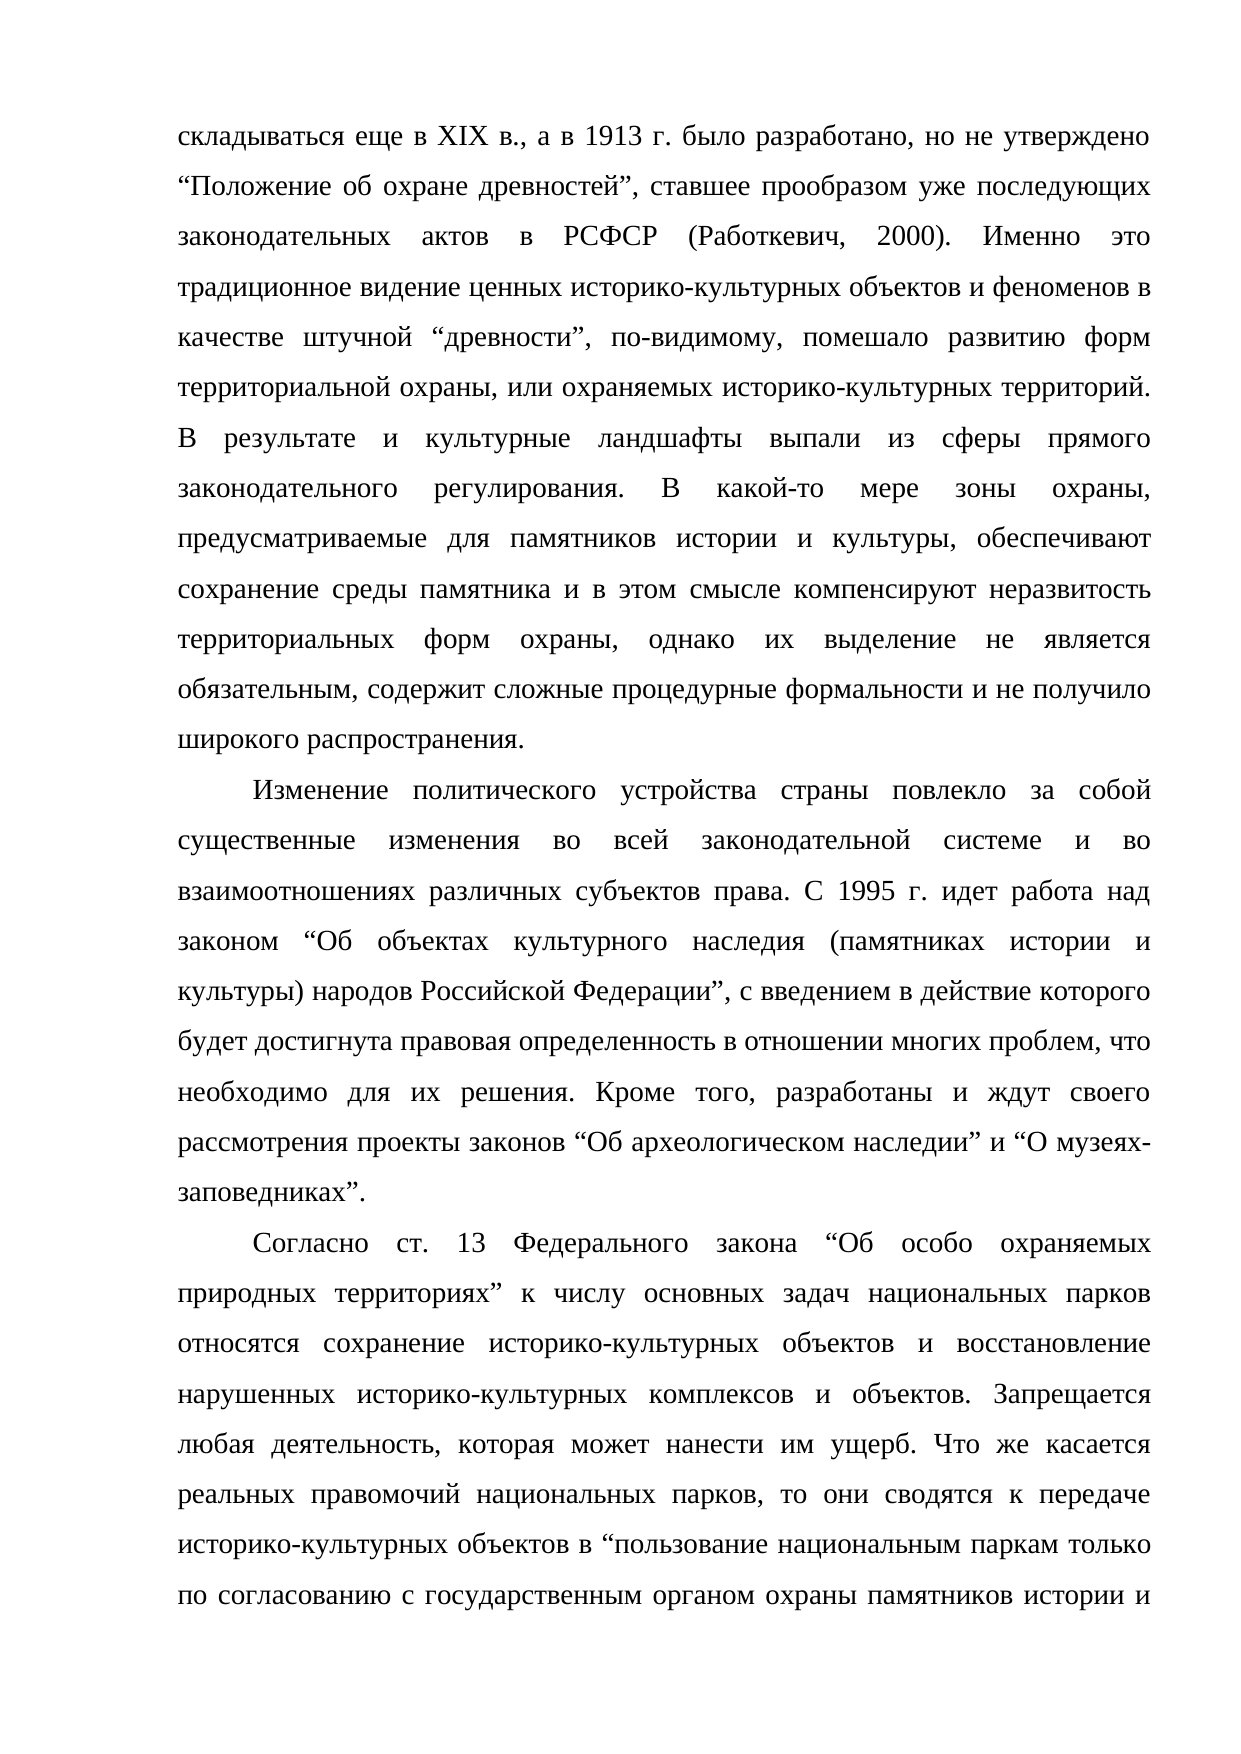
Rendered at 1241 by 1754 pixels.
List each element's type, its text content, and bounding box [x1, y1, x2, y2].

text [177, 1225, 1152, 1611]
text Изменение политического устройства страны повлекло за собой существенные изменения во всей законодательной системе и во взаимоотношениях различных субъектов права. С 1995 г. идет работа над законом “Об объектах культурного наследия (памятниках истории и культуры) народов Российской Федерации”, с введением в действие которого будет достигнута правовая определенность в отношении многих проблем, что необходимо для их решения. Кроме того, разработаны и ждут своего рассмотрения проекты законов “Об археологическом наследии” и “О музеях-заповедниках”. [177, 772, 1152, 1208]
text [177, 118, 1152, 755]
